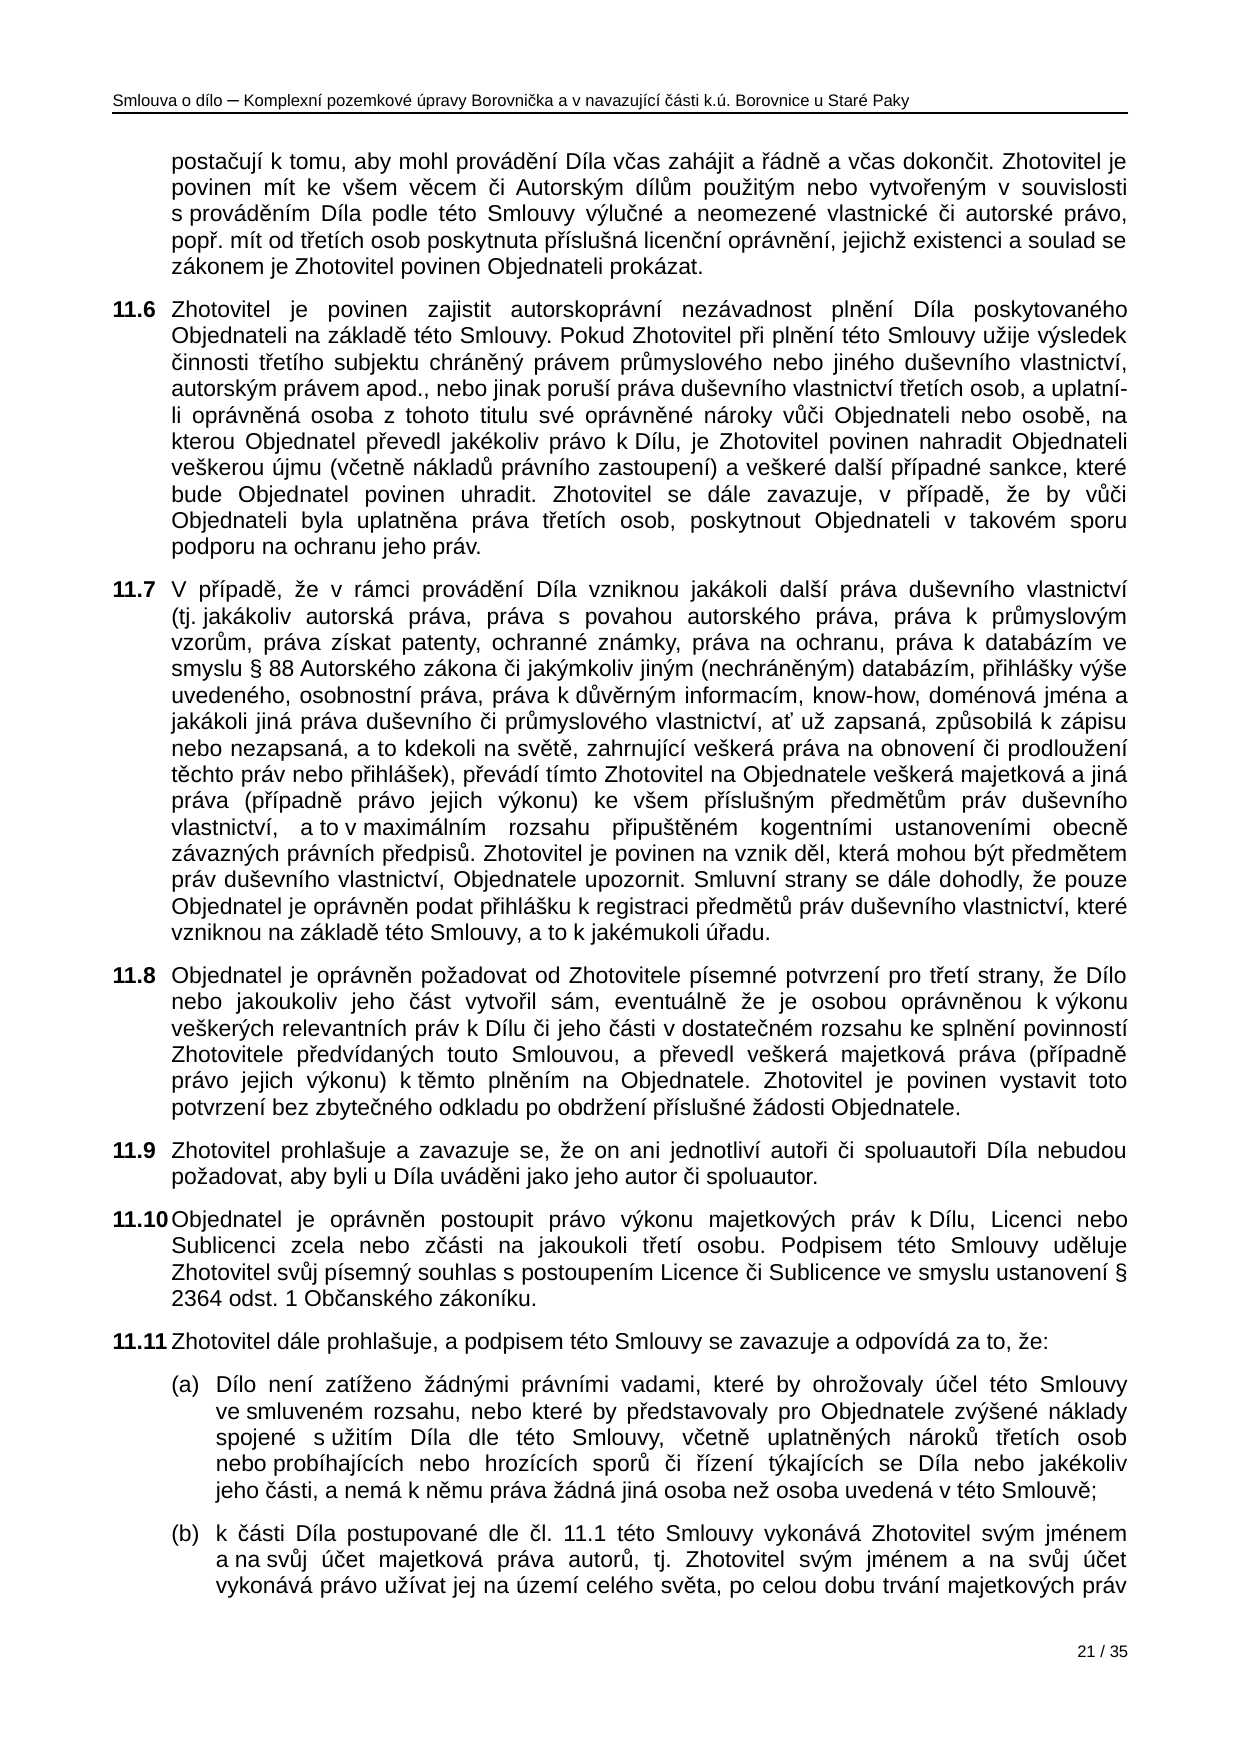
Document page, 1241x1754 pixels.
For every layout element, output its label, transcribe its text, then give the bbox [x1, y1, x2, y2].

list Dílo není zatíženo žádnými právními vadami, které by ohrožovaly účel této Smlouvy ve smluveném rozsahu, nebo které by představovaly pro Objednatele zvýšené náklady spojené s užitím Díla dle této Smlouvy, včetně uplatněných nároků třetích osob nebo probíhajících nebo hrozících sporů či řízení týkajících se Díla nebo jakékoliv jeho části, a nemá k němu práva žádná jiná osoba než osoba uvedená v této Smlouvě; [171, 1371, 1128, 1503]
text V případě, že v rámci provádění Díla vzniknou jakákoli další práva duševního vlastnictví (tj. jakákoliv autorská práva, práva s povahou autorského práva, práva k průmyslovým vzorům, práva získat patenty, ochranné známky, práva na ochranu, práva k databázím ve smyslu § 88 Autorského zákona či jakýmkoliv jiným (nechráněným) databázím, přihlášky výše uvedeného, osobnostní práva, práva k důvěrným informacím, know-how, doménová jména a jakákoli jiná práva duševního či průmyslového vlastnictví, ať už zapsaná, způsobilá k zápisu nebo nezapsaná, a to kdekoli na světě, zahrnující veškerá práva na obnovení či prodloužení těchto práv nebo přihlášek), převádí tímto Zhotovitel na Objednatele veškerá majetková a jiná práva (případně právo jejich výkonu) ke všem příslušným předmětům práv duševního vlastnictví, a to v maximálním rozsahu připuštěném kogentními ustanoveními obecně závazných právních předpisů. Zhotovitel je povinen na vznik děl, která mohou být předmětem práv duševního vlastnictví, Objednatele upozornit. Smluvní strany se dále dohodly, že pouze Objednatel je oprávněn podat přihlášku k registraci předmětů práv duševního vlastnictví, které vzniknou na základě této Smlouvy, a to k jakémukoli úřadu. [112, 576, 1128, 945]
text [171, 1520, 1128, 1599]
text Objednatel je oprávněn postoupit právo výkonu majetkových práv k Dílu, Licenci nebo Sublicenci zcela nebo zčásti na jakoukoli třetí osobu. Podpisem této Smlouvy uděluje Zhotovitel svůj písemný souhlas s postoupením Licence či Sublicence ve smyslu ustanovení § 2364 odst. 1 Občanského zákoníku. [112, 1206, 1128, 1312]
text Zhotovitel prohlašuje a zavazuje se, že on ani jednotliví autoři či spoluautoři Díla nebudou požadovat, aby byli u Díla uváděni jako jeho autor či spoluautor. [112, 1137, 1128, 1189]
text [112, 148, 1128, 279]
text Zhotovitel je povinen zajistit autorskoprávní nezávadnost plnění Díla poskytovaného Objednateli na základě této Smlouvy. Pokud Zhotovitel při plnění této Smlouvy užije výsledek činnosti třetího subjektu chráněný právem průmyslového nebo jiného duševního vlastnictví, autorským právem apod., nebo jinak poruší práva duševního vlastnictví třetích osob, a uplatní-li oprávněná osoba z tohoto titulu své oprávněné nároky vůči Objednateli nebo osobě, na kterou Objednatel převedl jakékoliv právo k Dílu, je Zhotovitel povinen nahradit Objednateli veškerou újmu (včetně nákladů právního zastoupení) a veškeré další případné sankce, které bude Objednatel povinen uhradit. Zhotovitel se dále zavazuje, v případě, že by vůči Objednateli byla uplatněna práva třetích osob, poskytnout Objednateli v takovém sporu podporu na ochranu jeho práv. [112, 296, 1128, 560]
text Zhotovitel dále prohlašuje, a podpisem této Smlouvy se zavazuje a odpovídá za to, že: [112, 1328, 1128, 1354]
text Objednatel je oprávněn požadovat od Zhotovitele písemné potvrzení pro třetí strany, že Dílo nebo jakoukoliv jeho část vytvořil sám, eventuálně že je osobou oprávněnou k výkonu veškerých relevantních práv k Dílu či jeho části v dostatečném rozsahu ke splnění povinností Zhotovitele předvídaných touto Smlouvou, a převedl veškerá majetková práva (případně právo jejich výkonu) k těmto plněním na Objednatele. Zhotovitel je povinen vystavit toto potvrzení bez zbytečného odkladu po obdržení příslušné žádosti Objednatele. [112, 962, 1128, 1120]
